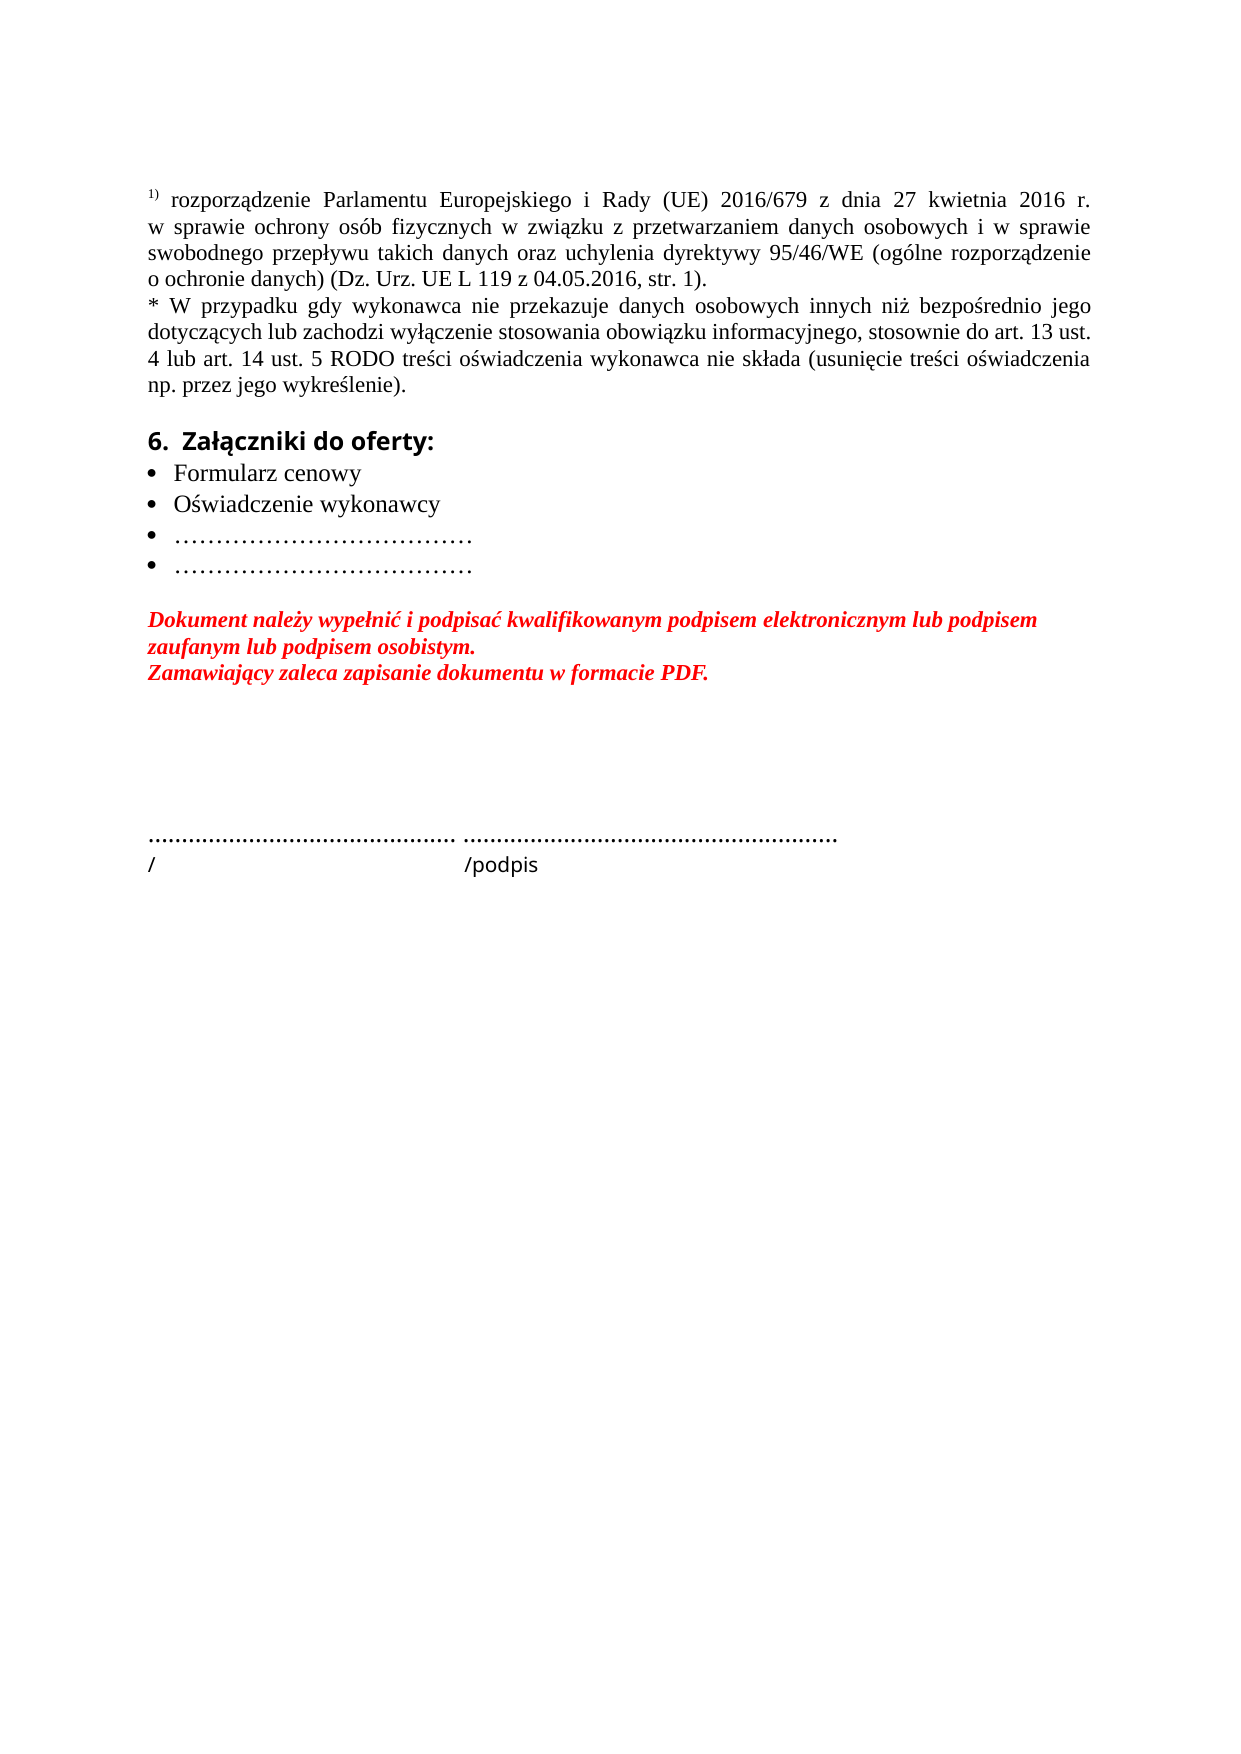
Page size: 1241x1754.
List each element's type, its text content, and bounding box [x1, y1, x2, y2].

list ……………………………… [148, 520, 1093, 549]
list ……………………………… [148, 550, 1093, 579]
text Zamawiający zaleca zapisanie dokumentu w formacie PDF. [148, 659, 1093, 685]
text 1) rozporządzenie Parlamentu Europejskiego i Rady (UE) 2016/679 z dnia 27 kwietnia 2016 r. w sprawie ochrony osób fizycznych w związku z przetwarzaniem danych osobowych i w sprawie swobodnego przepływu takich danych oraz uchylenia dyrektywy 95/46/WE (ogólne rozporządzenie o ochronie danych) (Dz. Urz. UE L 119 z 04.05.2016, str. 1). [148, 186, 1093, 292]
text 6. Załączniki do oferty: [148, 424, 1093, 458]
text / /podpis [148, 850, 1093, 878]
text .............................................. ........................................................ [148, 816, 1093, 850]
text * W przypadku gdy wykonawca nie przekazuje danych osobowych innych niż bezpośrednio jego dotyczących lub zachodzi wyłączenie stosowania obowiązku informacyjnego, stosownie do art. 13 ust. 4 lub art. 14 ust. 5 RODO treści oświadczenia wykonawca nie składa (usunięcie treści oświadczenia np. przez jego wykreślenie). [148, 292, 1093, 397]
list Formularz cenowy [148, 458, 1093, 486]
text Dokument należy wypełnić i podpisać kwalifikowanym podpisem elektronicznym lub podpisem zaufanym lub podpisem osobistym. [148, 606, 1093, 659]
list Oświadczenie wykonawcy [148, 489, 1093, 518]
